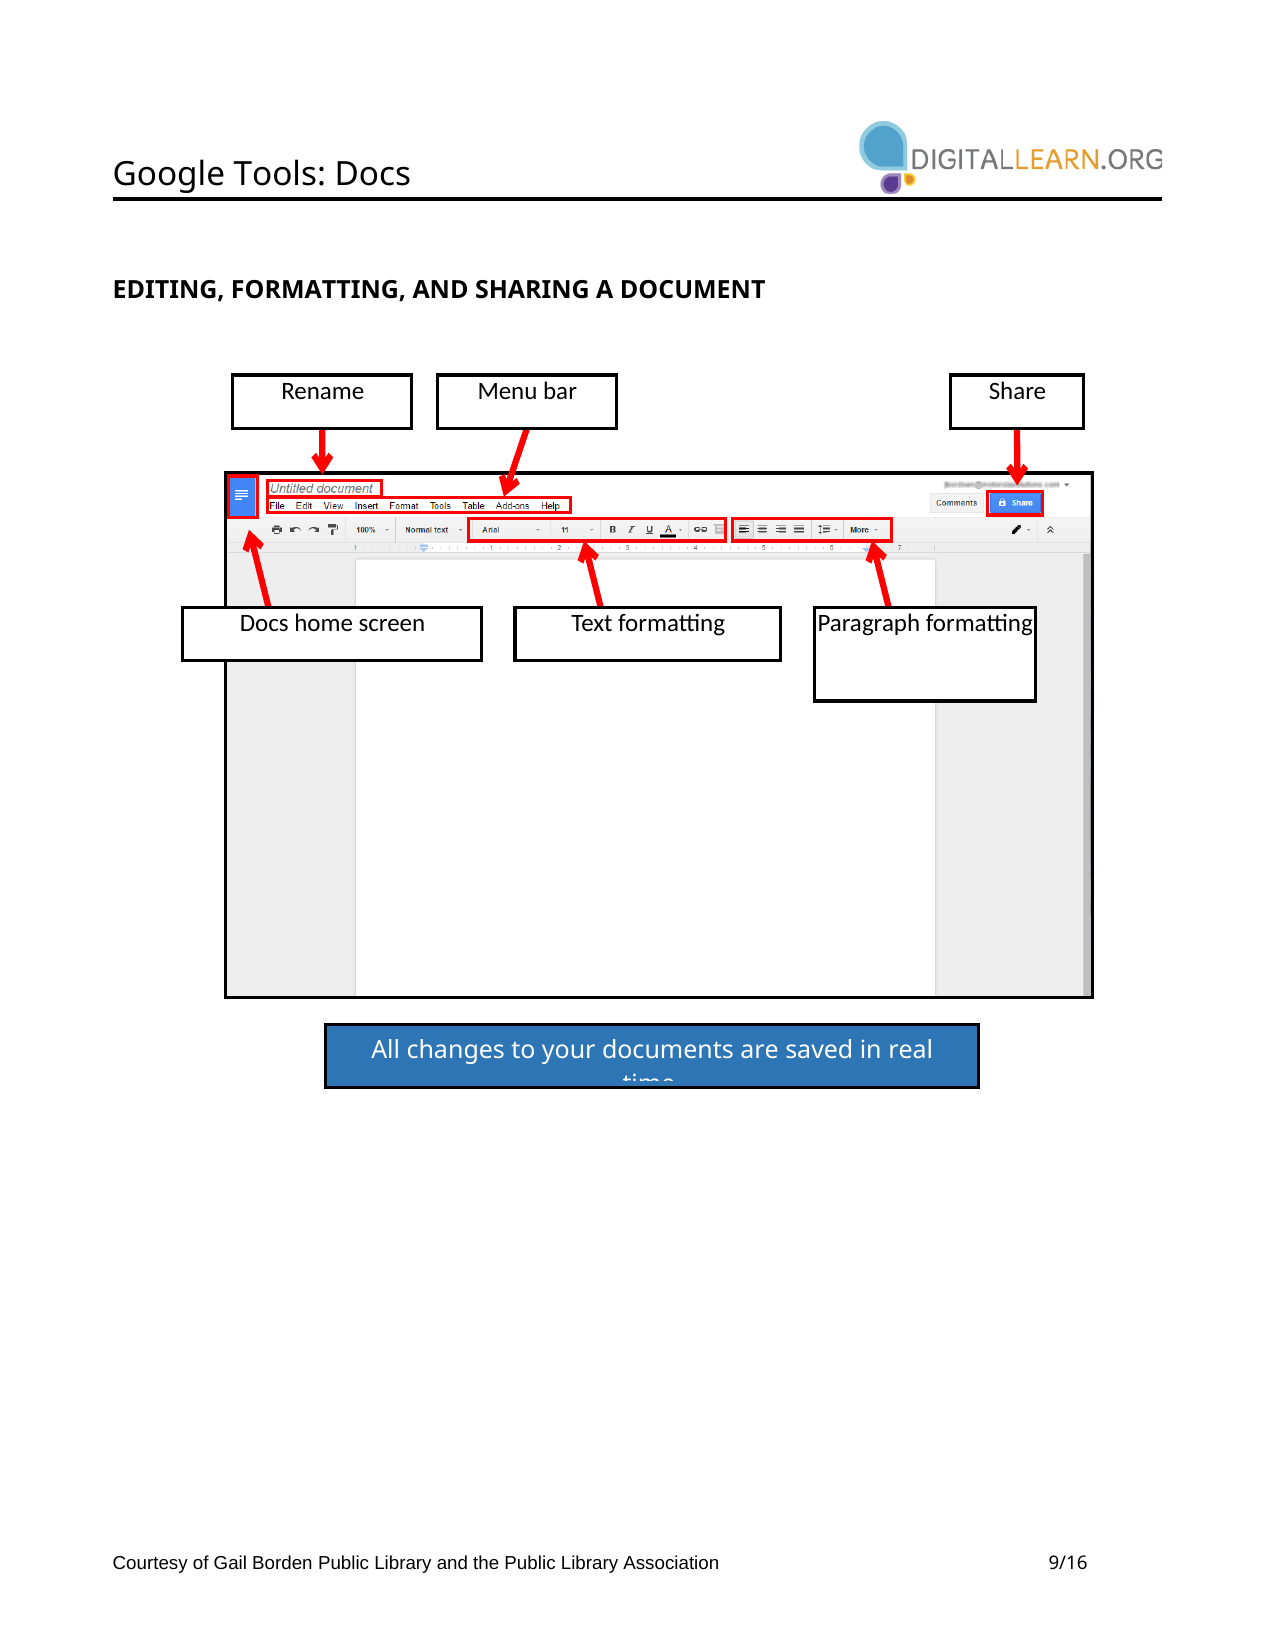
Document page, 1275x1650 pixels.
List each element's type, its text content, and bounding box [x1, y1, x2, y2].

picture [269, 482, 380, 495]
picture [227, 475, 1091, 996]
text Google Tools: Docs [112, 150, 1162, 201]
picture [269, 499, 569, 511]
picture [859, 121, 1163, 194]
text EDITING, FORMATTING, AND SHARING A DOCUMENT [112, 271, 1162, 305]
picture [230, 478, 256, 516]
